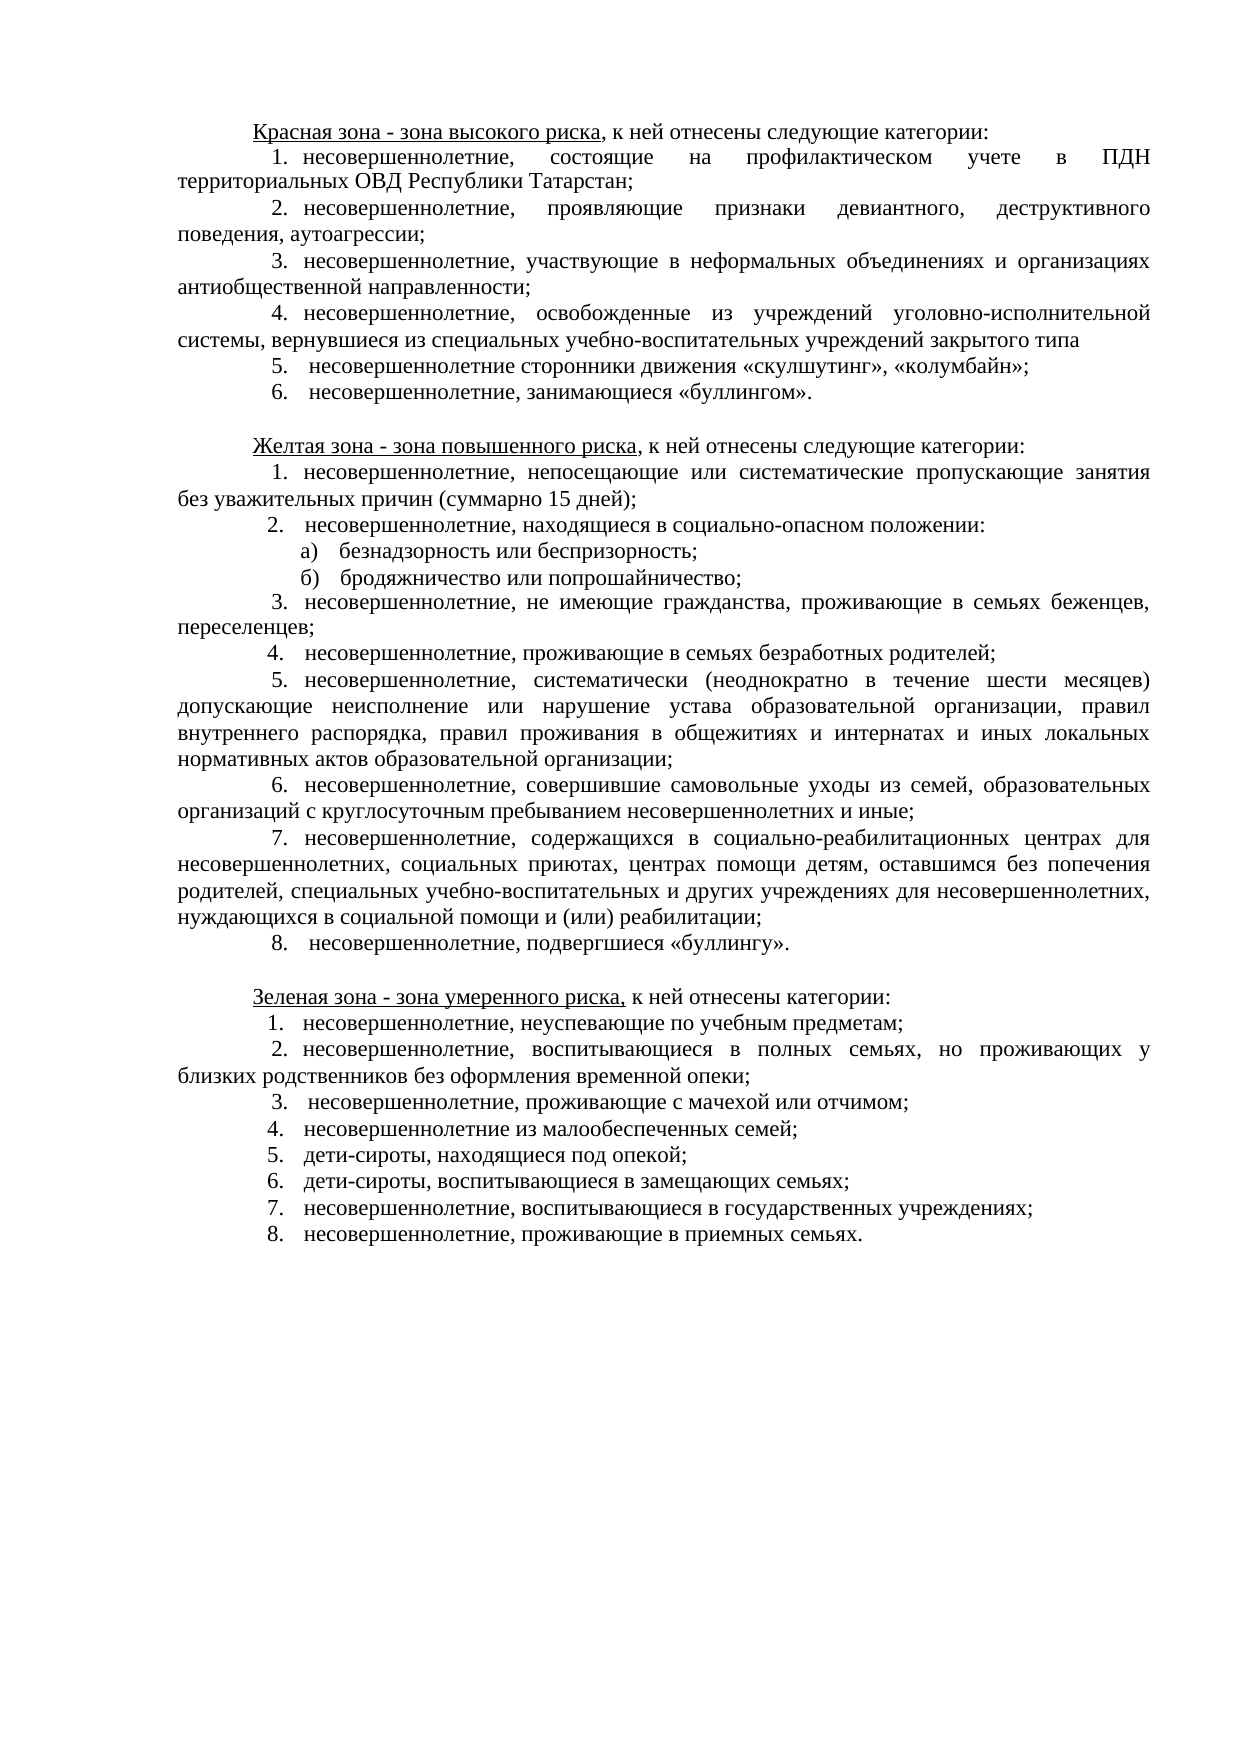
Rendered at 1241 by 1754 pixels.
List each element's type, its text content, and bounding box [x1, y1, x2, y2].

list несовершеннолетние, занимающиеся «буллингом». [177, 378, 1152, 405]
list несовершеннолетние, непосещающие или систематические пропускающие занятия без уважительных причин (суммарно 15 дней); [177, 458, 1152, 511]
list несовершеннолетние, освобожденные из учреждений уголовно-исполнительной системы, вернувшиеся из специальных учебно-воспитательных учреждений закрытого типа [177, 299, 1152, 352]
list несовершеннолетние сторонники движения «скулшутинг», «колумбайн»; [177, 352, 1152, 378]
text Красная зона - зона высокого риска, к ней отнесены следующие категории: [177, 118, 1152, 144]
text Зеленая зона - зона умеренного риска, к ней отнесены категории: [177, 983, 1152, 1009]
list несовершеннолетние, совершившие самовольные уходы из семей, образовательных организаций с круглосуточным пребыванием несовершеннолетних и иные; [177, 771, 1152, 824]
list несовершеннолетние, воспитывающиеся в полных семьях, но проживающих у близких родственников без оформления временной опеки; [177, 1036, 1152, 1088]
list несовершеннолетние, находящиеся в социально-опасном положении: [177, 511, 1152, 537]
list несовершеннолетние из малообеспеченных семей; [177, 1114, 1152, 1141]
list несовершеннолетние, систематически (неоднократно в течение шести месяцев) допускающие неисполнение или нарушение устава образовательной организации, правил внутреннего распорядка, правил проживания в общежитиях и интернатах и иных локальных нормативных актов образовательной организации; [177, 666, 1152, 771]
list дети-сироты, воспитывающиеся в замещающих семьях; [177, 1167, 1152, 1194]
list несовершеннолетние, не имеющие гражданства, проживающие в семьях беженцев, переселенцев; [177, 590, 1152, 639]
list дети-сироты, находящиеся под опекой; [177, 1141, 1152, 1167]
list несовершеннолетние, состоящие на профилактическом учете в ПДН территориальных ОВД Республики Татарстан; [177, 144, 1152, 194]
list несовершеннолетние, участвующие в неформальных объединениях и организациях антиобщественной направленности; [177, 247, 1152, 299]
list несовершеннолетние, проявляющие признаки девиантного, деструктивного поведения, аутоагрессии; [177, 194, 1152, 247]
list несовершеннолетние, проживающие в приемных семьях. [177, 1220, 1152, 1246]
list несовершеннолетние, воспитывающиеся в государственных учреждениях; [177, 1194, 1152, 1220]
list несовершеннолетние, проживающие в семьях безработных родителей; [177, 639, 1152, 666]
list несовершеннолетние, проживающие с мачехой или отчимом; [177, 1088, 1152, 1114]
list несовершеннолетние, содержащихся в социально-реабилитационных центрах для несовершеннолетних, социальных приютах, центрах помощи детям, оставшимся без попечения родителей, специальных учебно-воспитательных и других учреждениях для несовершеннолетних, нуждающихся в социальной помощи и (или) реабилитации; [177, 824, 1152, 929]
list несовершеннолетние, подвергшиеся «буллингу». [177, 929, 1152, 956]
text б) бродяжничество или попрошайничество; [300, 564, 1152, 590]
text а) безнадзорность или беспризорность; [300, 537, 1152, 564]
text Желтая зона - зона повышенного риска, к ней отнесены следующие категории: [177, 432, 1152, 458]
list несовершеннолетние, неуспевающие по учебным предметам; [177, 1009, 1152, 1036]
